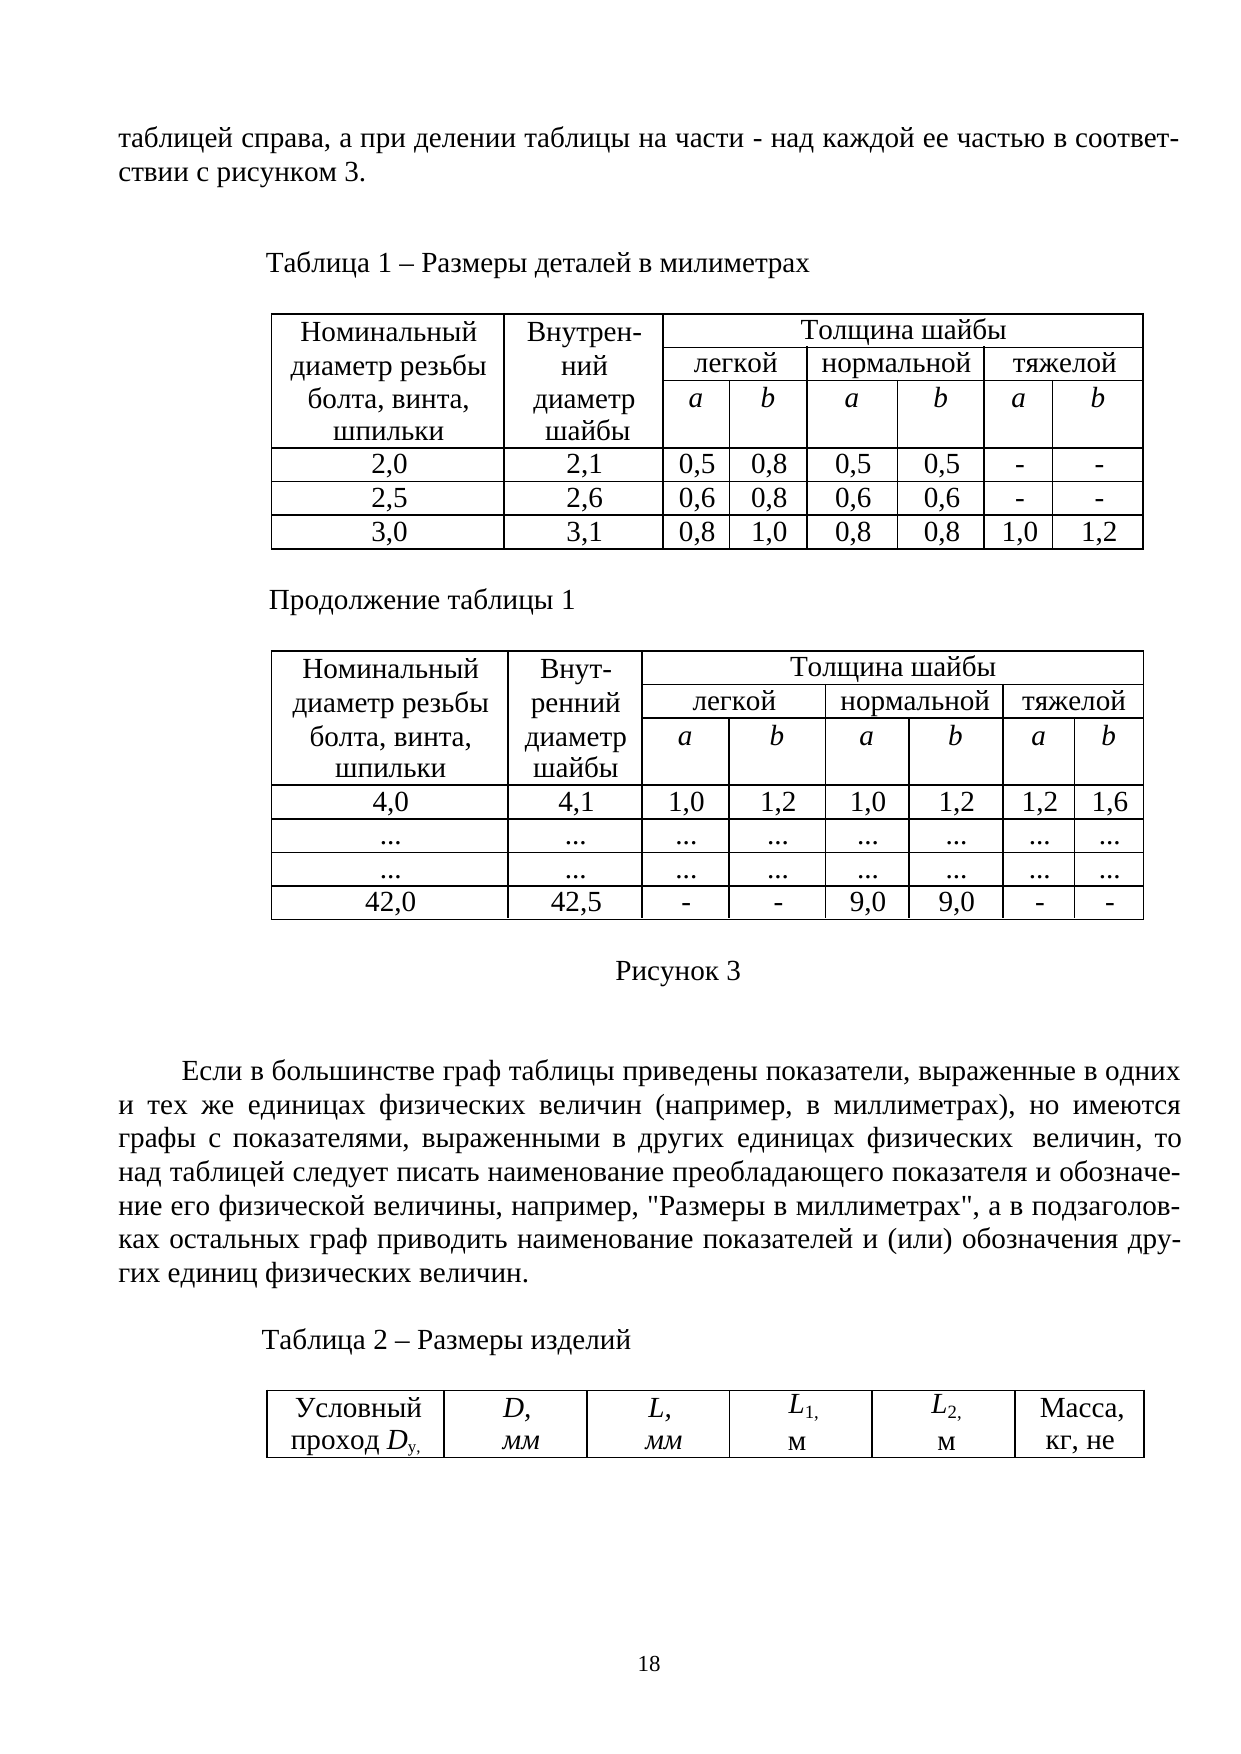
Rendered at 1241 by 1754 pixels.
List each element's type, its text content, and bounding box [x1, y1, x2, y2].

table_cell b [1053, 381, 1142, 447]
table_cell тяжелой [985, 348, 1142, 380]
text Продолжение таблицы 1 [269, 582, 1194, 616]
table_cell 1,0 [730, 516, 806, 548]
table_header Внутрен- ний диаметр шайбы [505, 315, 662, 447]
table_cell 0,8 [898, 516, 983, 548]
table_cell 0,5 [898, 449, 983, 481]
table_cell b [730, 719, 825, 784]
table_cell a [664, 381, 729, 447]
table_cell нормальной [826, 685, 1002, 717]
table_cell 0,6 [664, 482, 729, 514]
table_cell 2,5 [272, 482, 503, 514]
table_cell b [910, 719, 1002, 784]
table_header L, мм [588, 1391, 729, 1457]
table_cell ... [730, 820, 825, 851]
table_header Масса, кг, не [1016, 1391, 1143, 1457]
table_cell ... [509, 853, 641, 885]
table_cell a [643, 719, 728, 784]
table_cell - [1004, 887, 1074, 918]
table_cell легкой [664, 348, 806, 380]
table_cell 1,2 [1004, 786, 1074, 818]
text Если в большинстве граф таблицы приведены показатели, выраженные в одних и тех же единицах физических величин (например, в миллиметрах), но имеются графы с показателями, выраженными в других единицах физических величин, то над таблицей следует писать наименование преобладающего показателя и обозначе- ние его физической величины, например, "Размеры в миллиметрах", а в подзаголов- ках остальных граф приводить наименование показателей и (или) обозначения дру- гих единиц физических величин. [118, 1053, 1182, 1288]
table_cell 3,1 [505, 516, 662, 548]
table_cell ... [826, 820, 908, 851]
table_cell 1,6 [1075, 786, 1143, 818]
table_cell ... [643, 820, 728, 851]
text таблицей справа, а при делении таблицы на части - над каждой ее частью в соответ- ствии с рисунком 3. [118, 120, 1194, 187]
table_cell 4,1 [509, 786, 641, 818]
table_header Условный проход Dy, [268, 1391, 443, 1457]
table_cell 4,0 [272, 786, 507, 818]
table_cell 0,5 [808, 449, 897, 481]
table_cell ... [1075, 820, 1143, 851]
table_cell 0,6 [808, 482, 897, 514]
table_cell b [1075, 719, 1143, 784]
table_cell 42,5 [509, 887, 641, 918]
table_cell 0,8 [808, 516, 897, 548]
table_cell 2,0 [272, 449, 503, 481]
table_cell - [643, 887, 728, 918]
table_cell ... [826, 853, 908, 885]
table_cell 9,0 [826, 887, 908, 918]
table_header Толщина шайбы [643, 652, 1143, 684]
table_cell 0,8 [664, 516, 729, 548]
table_cell - [1075, 887, 1143, 918]
table_cell 42,0 [272, 887, 507, 918]
table_cell b [898, 381, 983, 447]
table_cell легкой [643, 685, 825, 717]
text Рисунок 3 [192, 953, 1164, 986]
table_cell ... [730, 853, 825, 885]
table_cell a [1004, 719, 1074, 784]
table_cell ... [1004, 853, 1074, 885]
table_cell 0,6 [898, 482, 983, 514]
table_cell - [985, 482, 1052, 514]
table_cell 9,0 [910, 887, 1002, 918]
table_cell ... [509, 820, 641, 851]
table_header L1, м [730, 1391, 871, 1457]
table_cell нормальной [808, 348, 983, 380]
table_cell - [1053, 482, 1142, 514]
table_cell b [730, 381, 806, 447]
table_header Внут- ренний диаметр шайбы [509, 652, 641, 784]
table_cell ... [272, 820, 507, 851]
table_cell 3,0 [272, 516, 503, 548]
table_header Номинальный диаметр резьбы болта, винта, шпильки [272, 652, 507, 784]
table_cell ... [272, 853, 507, 885]
table_cell тяжелой [1004, 685, 1143, 717]
table_cell a [808, 381, 897, 447]
table_cell 1,2 [1053, 516, 1142, 548]
table_cell 1,0 [985, 516, 1052, 548]
table_cell 1,2 [910, 786, 1002, 818]
table_cell ... [910, 820, 1002, 851]
table_header Номинальный диаметр резьбы болта, винта, шпильки [272, 315, 503, 447]
table_cell 2,1 [505, 449, 662, 481]
table_cell 0,5 [664, 449, 729, 481]
table_cell a [985, 381, 1052, 447]
table_cell 1,2 [730, 786, 825, 818]
table_cell - [985, 449, 1052, 481]
table_cell ... [643, 853, 728, 885]
table_cell ... [910, 853, 1002, 885]
text Таблица 1 – Размеры деталей в милиметрах [266, 245, 1194, 278]
table_header D, мм [445, 1391, 586, 1457]
table_cell ... [1004, 820, 1074, 851]
table_header Толщина шайбы [664, 315, 1142, 346]
table_cell a [826, 719, 908, 784]
table_cell 2,6 [505, 482, 662, 514]
text Таблица 2 – Размеры изделий [261, 1322, 1194, 1355]
table_cell - [730, 887, 825, 918]
table_cell - [1053, 449, 1142, 481]
table_cell 0,8 [730, 482, 806, 514]
table_header L2, м [873, 1391, 1014, 1457]
table_cell ... [1075, 853, 1143, 885]
table_cell 1,0 [826, 786, 908, 818]
table_cell 1,0 [643, 786, 728, 818]
table_cell 0,8 [730, 449, 806, 481]
